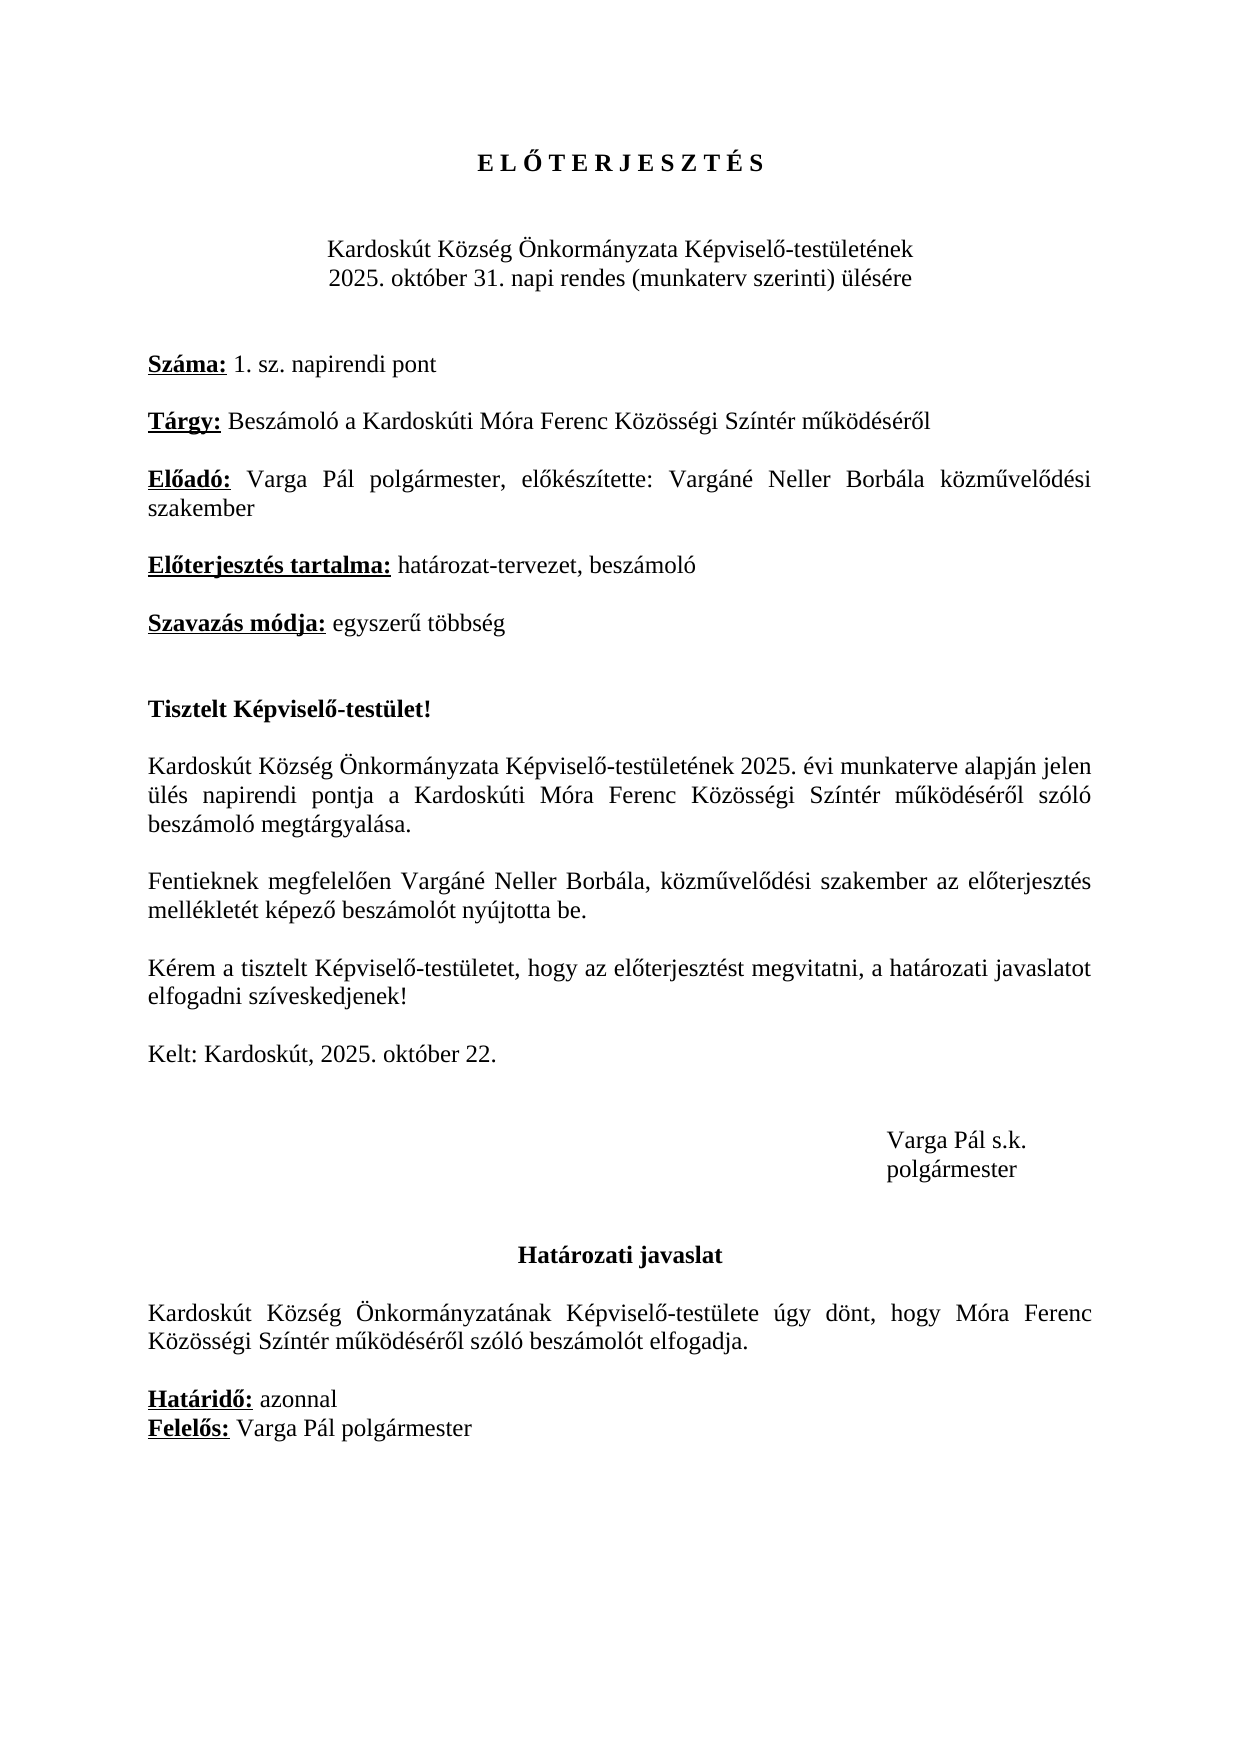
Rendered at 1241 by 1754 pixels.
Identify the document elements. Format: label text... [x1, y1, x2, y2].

text Kardoskút Község Önkormányzata Képviselő-testületének [148, 234, 1092, 263]
text Előterjesztés tartalma: határozat-tervezet, beszámoló [148, 550, 1092, 579]
text Tárgy: Beszámoló a Kardoskúti Móra Ferenc Közösségi Színtér működéséről [148, 406, 1092, 435]
text Kérem a tisztelt Képviselő-testületet, hogy az előterjesztést megvitatni, a határozati javaslatot elfogadni szíveskedjenek! [148, 953, 1092, 1010]
text Kardoskút Község Önkormányzatának Képviselő-testülete úgy dönt, hogy Móra Ferenc Közösségi Színtér működéséről szóló beszámolót elfogadja. [148, 1298, 1092, 1355]
text 2025. október 31. napi rendes (munkaterv szerinti) ülésére [148, 263, 1092, 291]
text Szavazás módja: egyszerű többség [148, 608, 1092, 636]
text Felelős: Varga Pál polgármester [148, 1413, 1092, 1441]
text Előadó: Varga Pál polgármester, előkészítette: Vargáné Neller Borbála közművelődési szakember [148, 464, 1092, 521]
text Fentieknek megfelelően Vargáné Neller Borbála, közművelődési szakember az előterjesztés mellékletét képező beszámolót nyújtotta be. [148, 866, 1092, 924]
text Varga Pál s.k. [148, 1125, 1092, 1154]
text Határozati javaslat [148, 1240, 1092, 1269]
text Kelt: Kardoskút, 2025. október 22. [148, 1039, 1092, 1068]
text Száma: 1. sz. napirendi pont [148, 349, 1092, 378]
text polgármester [148, 1154, 1092, 1183]
text E L Ő T E R J E S Z T É S [148, 148, 1092, 176]
text Tisztelt Képviselő-testület! [148, 694, 1092, 723]
text Határidő: azonnal [148, 1384, 1092, 1413]
text Kardoskút Község Önkormányzata Képviselő-testületének 2025. évi munkaterve alapján jelen ülés napirendi pontja a Kardoskúti Móra Ferenc Közösségi Színtér működéséről szóló beszámoló megtárgyalása. [148, 751, 1092, 838]
